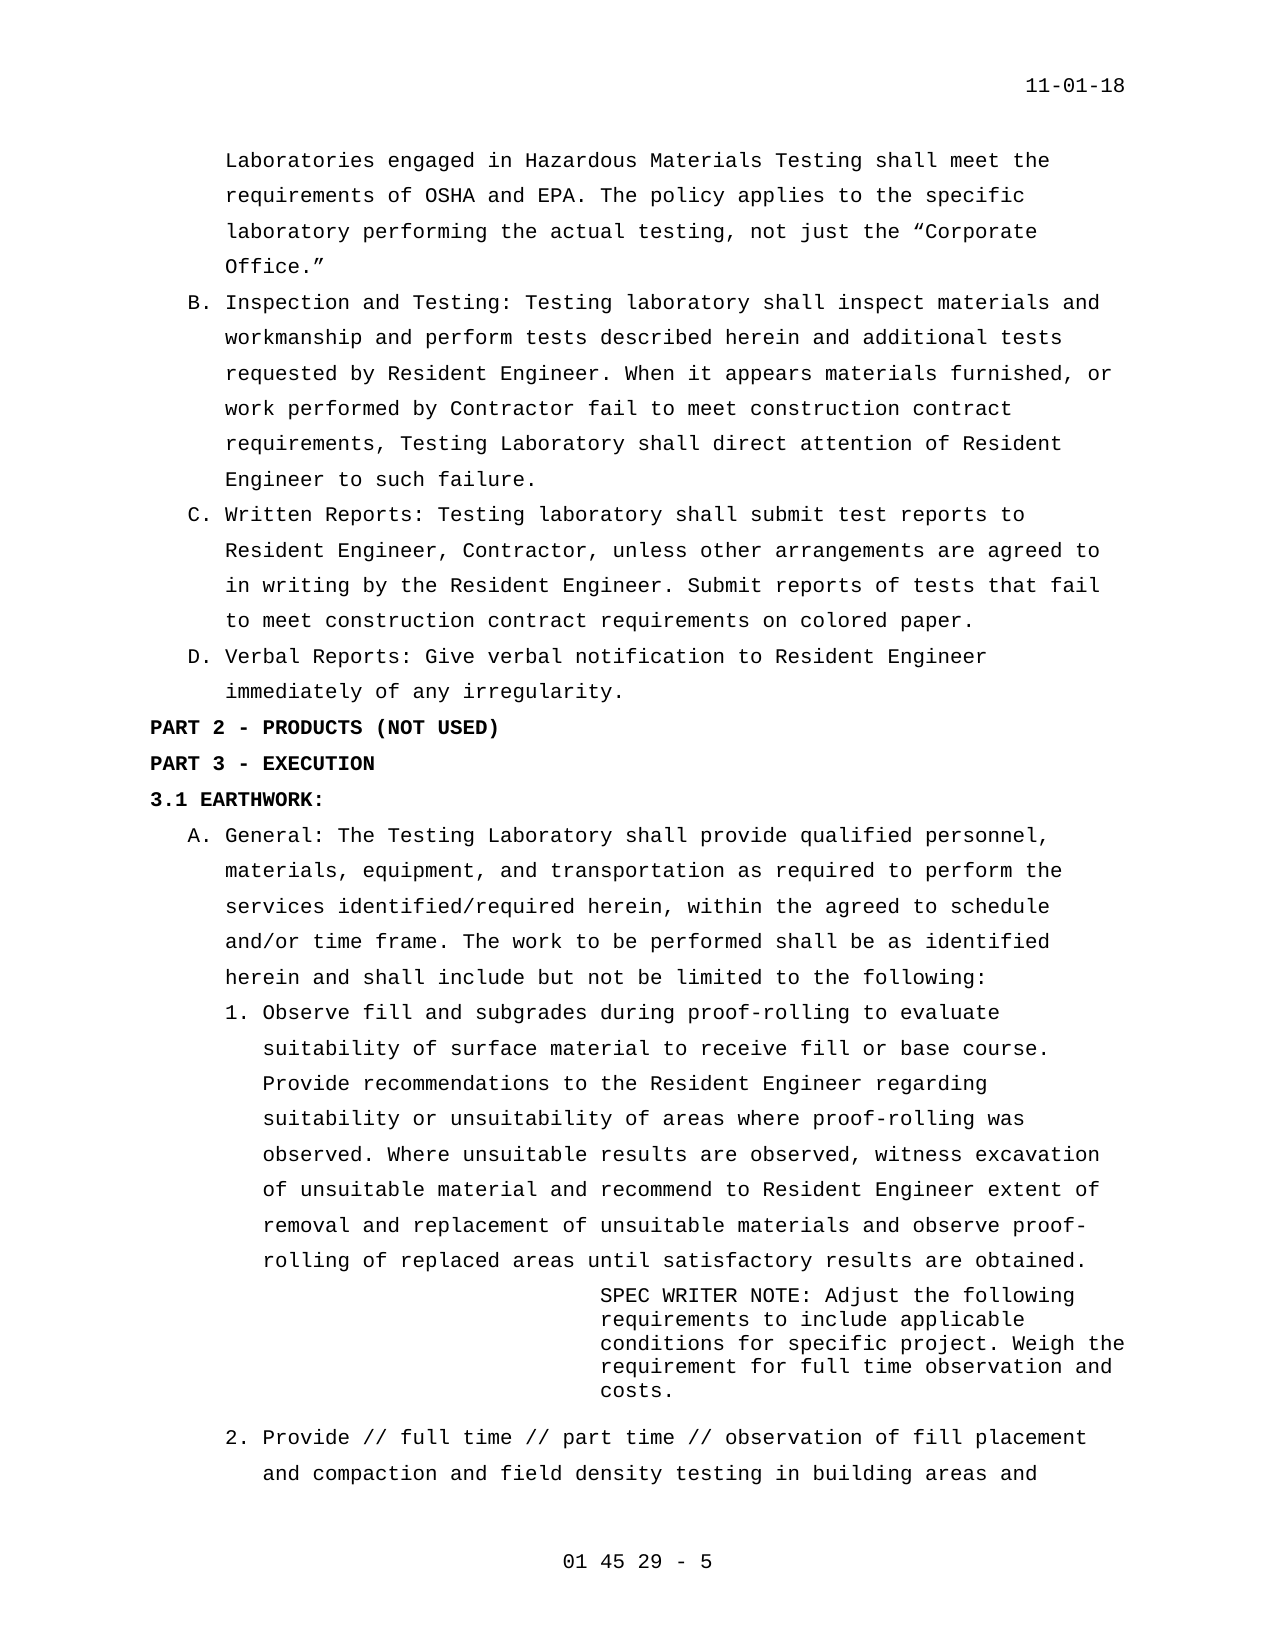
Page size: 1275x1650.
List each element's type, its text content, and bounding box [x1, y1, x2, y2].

text 3.1 EARTHWORK: [150, 789, 1125, 813]
text PART 2 - PRODUCTS (Not Used) [150, 717, 1125, 740]
text 1. Observe fill and subgrades during proof-rolling to evaluate suitability of surface material to receive fill or base course. Provide recommendations to the Resident Engineer regarding suitability or unsuitability of areas where proof-rolling was observed. Where unsuitable results are observed, witness excavation of unsuitable material and recommend to Resident Engineer extent of removal and replacement of unsuitable materials and observe proof-rolling of replaced areas until satisfactory results are obtained. [225, 1002, 1125, 1274]
text B. Inspection and Testing: Testing laboratory shall inspect materials and workmanship and perform tests described herein and additional tests requested by Resident Engineer. When it appears materials furnished, or work performed by Contractor fail to meet construction contract requirements, Testing Laboratory shall direct attention of Resident Engineer to such failure. [187, 292, 1125, 492]
text D. Verbal Reports: Give verbal notification to Resident Engineer immediately of any irregularity. [187, 646, 1125, 705]
text C. Written Reports: Testing laboratory shall submit test reports to Resident Engineer, Contractor, unless other arrangements are agreed to in writing by the Resident Engineer. Submit reports of tests that fail to meet construction contract requirements on colored paper. [187, 504, 1125, 634]
text A. General: The Testing Laboratory shall provide qualified personnel, materials, equipment, and transportation as required to perform the services identified/required herein, within the agreed to schedule and/or time frame. The work to be performed shall be as identified herein and shall include but not be limited to the following: [187, 825, 1125, 990]
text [225, 1427, 1125, 1486]
text PART 3 - EXECUTION [150, 753, 1125, 776]
text SPEC WRITER NOTE: Adjust the following requirements to include applicable conditions for specific project. Weigh the requirement for full time observation and costs. [600, 1286, 1125, 1404]
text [187, 150, 1125, 280]
